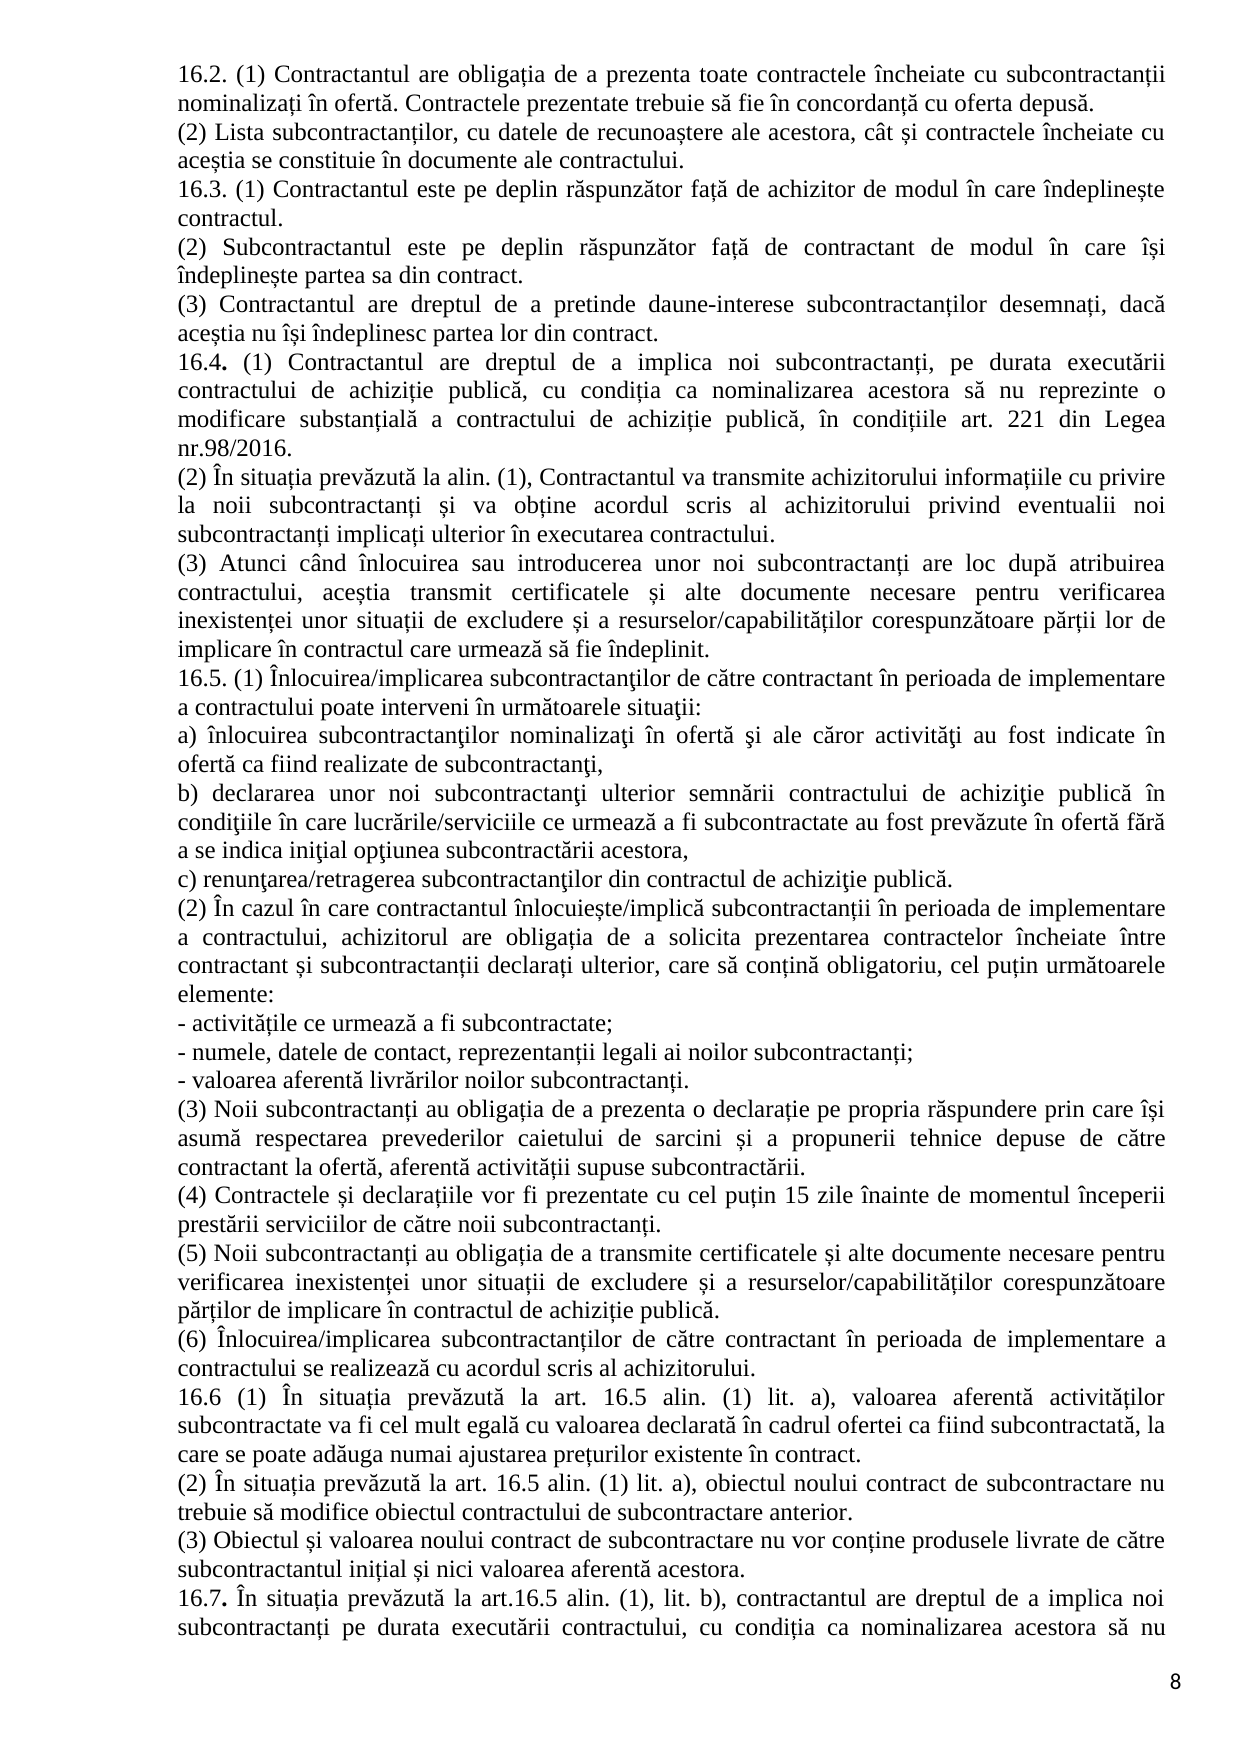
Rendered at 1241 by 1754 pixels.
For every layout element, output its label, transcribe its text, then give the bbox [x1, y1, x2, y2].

text (5) Noii subcontractanți au obligația de a transmite certificatele și alte documente necesare pentru verificarea inexistenței unor situații de excludere și a resurselor/capabilităților corespunzătoare părților de implicare în contractul de achiziție publică. [177, 1238, 1167, 1324]
text - valoarea aferentă livrărilor noilor subcontractanți. [177, 1065, 1167, 1094]
text 16.5. (1) Înlocuirea/implicarea subcontractanţilor de către contractant în perioada de implementare a contractului poate interveni în următoarele situaţii: [177, 663, 1167, 720]
text - numele, datele de contact, reprezentanții legali ai noilor subcontractanți; [177, 1037, 1167, 1065]
text (2) Subcontractantul este pe deplin răspunzător față de contractant de modul în care își îndeplinește partea sa din contract. [177, 232, 1167, 289]
text b) declararea unor noi subcontractanţi ulterior semnării contractului de achiziţie publică în condiţiile în care lucrările/serviciile ce urmează a fi subcontractate au fost prevăzute în ofertă fără a se indica iniţial opţiunea subcontractării acestora, [177, 778, 1167, 864]
text (6) Înlocuirea/implicarea subcontractanților de către contractant în perioada de implementare a contractului se realizează cu acordul scris al achizitorului. [177, 1324, 1167, 1382]
text a) înlocuirea subcontractanţilor nominalizaţi în ofertă şi ale căror activităţi au fost indicate în ofertă ca fiind realizate de subcontractanţi, [177, 720, 1167, 778]
text (4) Contractele și declarațiile vor fi prezentate cu cel puțin 15 zile înainte de momentul începerii prestării serviciilor de către noii subcontractanți. [177, 1180, 1167, 1238]
text (2) Lista subcontractanților, cu datele de recunoaștere ale acestora, cât și contractele încheiate cu aceștia se constituie în documente ale contractului. [177, 117, 1167, 174]
text c) renunţarea/retragerea subcontractanţilor din contractul de achiziţie publică. [177, 864, 1167, 893]
text (3) Noii subcontractanți au obligația de a prezenta o declarație pe propria răspundere prin care își asumă respectarea prevederilor caietului de sarcini și a propunerii tehnice depuse de către contractant la ofertă, aferentă activității supuse subcontractării. [177, 1094, 1167, 1180]
text - activitățile ce urmează a fi subcontractate; [177, 1008, 1167, 1037]
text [177, 1583, 1167, 1640]
text (3) Atunci când înlocuirea sau introducerea unor noi subcontractanți are loc după atribuirea contractului, aceștia transmit certificatele și alte documente necesare pentru verificarea inexistenței unor situații de excludere și a resurselor/capabilităților corespunzătoare părții lor de implicare în contractul care urmează să fie îndeplinit. [177, 548, 1167, 663]
text 16.4. (1) Contractantul are dreptul de a implica noi subcontractanți, pe durata executării contractului de achiziție publică, cu condiția ca nominalizarea acestora să nu reprezinte o modificare substanțială a contractului de achiziție publică, în condițiile art. 221 din Legea nr.98/2016. [177, 347, 1167, 462]
text (3) Contractantul are dreptul de a pretinde daune-interese subcontractanților desemnați, dacă aceștia nu își îndeplinesc partea lor din contract. [177, 289, 1167, 347]
text 16.6 (1) În situația prevăzută la art. 16.5 alin. (1) lit. a), valoarea aferentă activităților subcontractate va fi cel mult egală cu valoarea declarată în cadrul ofertei ca fiind subcontractată, la care se poate adăuga numai ajustarea prețurilor existente în contract. [177, 1382, 1167, 1468]
text 16.3. (1) Contractantul este pe deplin răspunzător față de achizitor de modul în care îndeplinește contractul. [177, 174, 1167, 232]
text (2) În situația prevăzută la art. 16.5 alin. (1) lit. a), obiectul noului contract de subcontractare nu trebuie să modifice obiectul contractului de subcontractare anterior. [177, 1468, 1167, 1525]
text (2) În situația prevăzută la alin. (1), Contractantul va transmite achizitorului informațiile cu privire la noii subcontractanți și va obține acordul scris al achizitorului privind eventualii noi subcontractanți implicați ulterior în executarea contractului. [177, 462, 1167, 548]
text (3) Obiectul și valoarea noului contract de subcontractare nu vor conține produsele livrate de către subcontractantul inițial și nici valoarea aferentă acestora. [177, 1525, 1167, 1583]
text 16.2. (1) Contractantul are obligația de a prezenta toate contractele încheiate cu subcontractanții nominalizați în ofertă. Contractele prezentate trebuie să fie în concordanță cu oferta depusă. [177, 59, 1167, 117]
text (2) În cazul în care contractantul înlocuiește/implică subcontractanții în perioada de implementare a contractului, achizitorul are obligația de a solicita prezentarea contractelor încheiate între contractant și subcontractanții declarați ulterior, care să conțină obligatoriu, cel puțin următoarele elemente: [177, 893, 1167, 1008]
